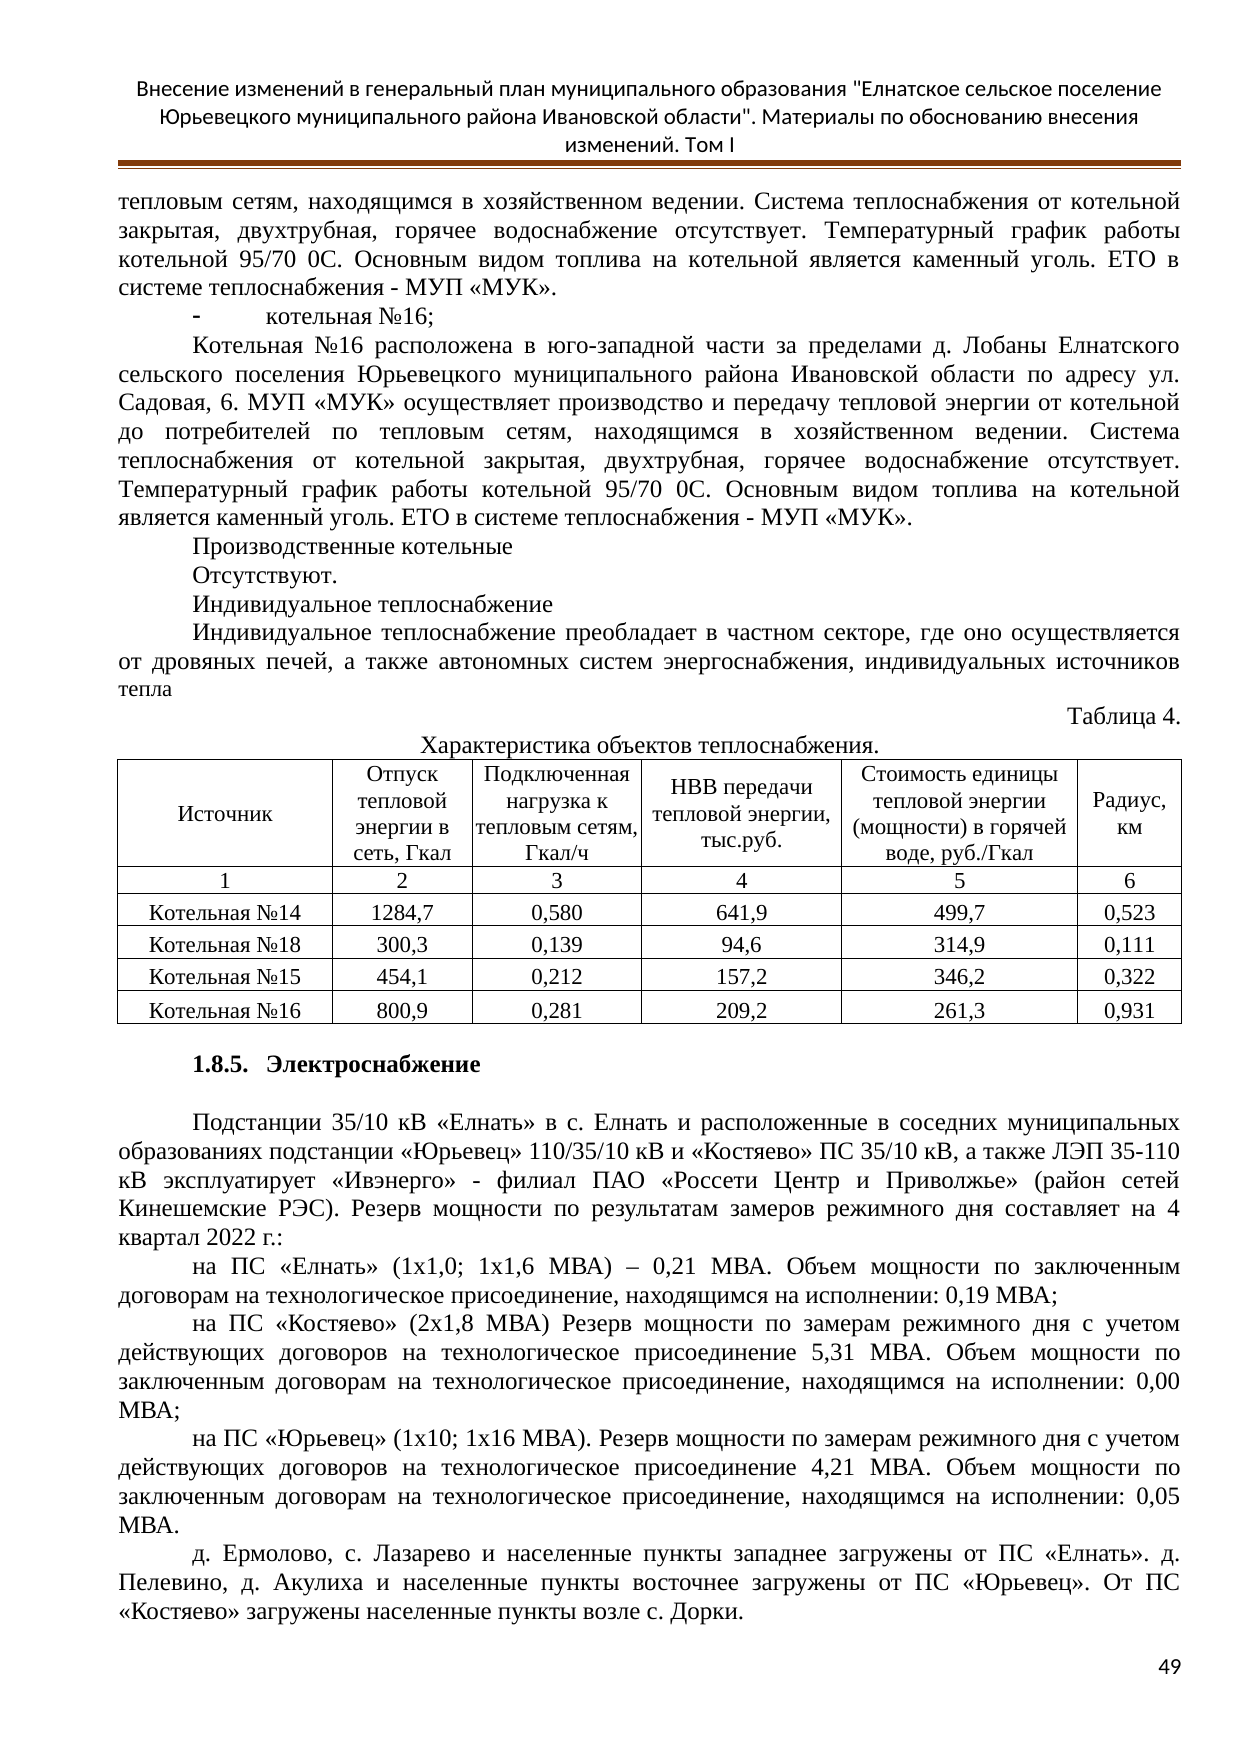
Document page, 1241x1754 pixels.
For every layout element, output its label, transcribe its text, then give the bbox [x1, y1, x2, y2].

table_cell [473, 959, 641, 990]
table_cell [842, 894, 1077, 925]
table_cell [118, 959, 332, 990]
list котельная №16; [118, 301, 1181, 330]
text Отсутствуют. [118, 560, 1181, 589]
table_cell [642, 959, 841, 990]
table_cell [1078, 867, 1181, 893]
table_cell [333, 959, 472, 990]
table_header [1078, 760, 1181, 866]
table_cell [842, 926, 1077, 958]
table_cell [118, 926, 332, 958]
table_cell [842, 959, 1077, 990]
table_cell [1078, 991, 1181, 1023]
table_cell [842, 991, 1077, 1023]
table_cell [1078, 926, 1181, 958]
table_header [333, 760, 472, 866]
text Индивидуальное теплоснабжение [118, 589, 1181, 617]
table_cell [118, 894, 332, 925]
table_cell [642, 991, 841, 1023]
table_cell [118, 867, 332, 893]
text Котельная №16 расположена в юго-западной части за пределами д. Лобаны Елнатского сельского поселения Юрьевецкого муниципального района Ивановской области по адресу ул. Садовая, 6. МУП «МУК» осуществляет производство и передачу тепловой энергии от котельной до потребителей по тепловым сетям, находящимся в хозяйственном ведении. Система теплоснабжения от котельной закрытая, двухтрубная, горячее водоснабжение отсутствует. Температурный график работы котельной 95/70 0С. Основным видом топлива на котельной является каменный уголь. ЕТО в системе теплоснабжения - МУП «МУК». [118, 330, 1181, 531]
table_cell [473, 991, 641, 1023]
text Характеристика объектов теплоснабжения. [118, 730, 1181, 759]
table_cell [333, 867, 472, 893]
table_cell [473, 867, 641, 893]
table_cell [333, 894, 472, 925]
text на ПС «Юрьевец» (1х10; 1х16 МВА). Резерв мощности по замерам режимного дня с учетом действующих договоров на технологическое присоединение 4,21 МВА. Объем мощности по заключенным договорам на технологическое присоединение, находящимся на исполнении: 0,05 МВА. [118, 1423, 1181, 1538]
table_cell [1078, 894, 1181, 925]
text Индивидуальное теплоснабжение преобладает в частном секторе, где оно осуществляется от дровяных печей, а также автономных систем энергоснабжения, индивидуальных источников тепла [118, 617, 1181, 701]
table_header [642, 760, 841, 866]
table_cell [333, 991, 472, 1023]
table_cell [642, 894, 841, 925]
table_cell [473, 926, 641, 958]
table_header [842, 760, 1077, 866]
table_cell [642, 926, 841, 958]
text Производственные котельные [118, 531, 1181, 560]
text д. Ермолово, с. Лазарево и населенные пункты западнее загружены от ПС «Елнать». д. Пелевино, д. Акулиха и населенные пункты восточнее загружены от ПС «Юрьевец». От ПС «Костяево» загружены населенные пункты возле с. Дорки. [118, 1538, 1181, 1625]
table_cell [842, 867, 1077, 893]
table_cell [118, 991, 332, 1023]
list Электроснабжение [118, 1049, 1181, 1078]
text на ПС «Елнать» (1х1,0; 1х1,6 МВА) – 0,21 МВА. Объем мощности по заключенным договорам на технологическое присоединение, находящимся на исполнении: 0,19 МВА; [118, 1251, 1181, 1308]
text Подстанции 35/10 кВ «Елнать» в с. Елнать и расположенные в соседних муниципальных образованиях подстанции «Юрьевец» 110/35/10 кВ и «Костяево» ПС 35/10 кВ, а также ЛЭП 35-110 кВ эксплуатирует «Ивэнерго» - филиал ПАО «Россети Центр и Приволжье» (район сетей Кинешемские РЭС). Резерв мощности по результатам замеров режимного дня составляет на 4 квартал 2022 г.: [118, 1107, 1181, 1251]
text на ПС «Костяево» (2х1,8 МВА) Резерв мощности по замерам режимного дня с учетом действующих договоров на технологическое присоединение 5,31 МВА. Объем мощности по заключенным договорам на технологическое присоединение, находящимся на исполнении: 0,00 МВА; [118, 1308, 1181, 1423]
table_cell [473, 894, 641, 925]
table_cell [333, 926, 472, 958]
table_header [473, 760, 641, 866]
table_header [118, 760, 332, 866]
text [118, 186, 1181, 301]
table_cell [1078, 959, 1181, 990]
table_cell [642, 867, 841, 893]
